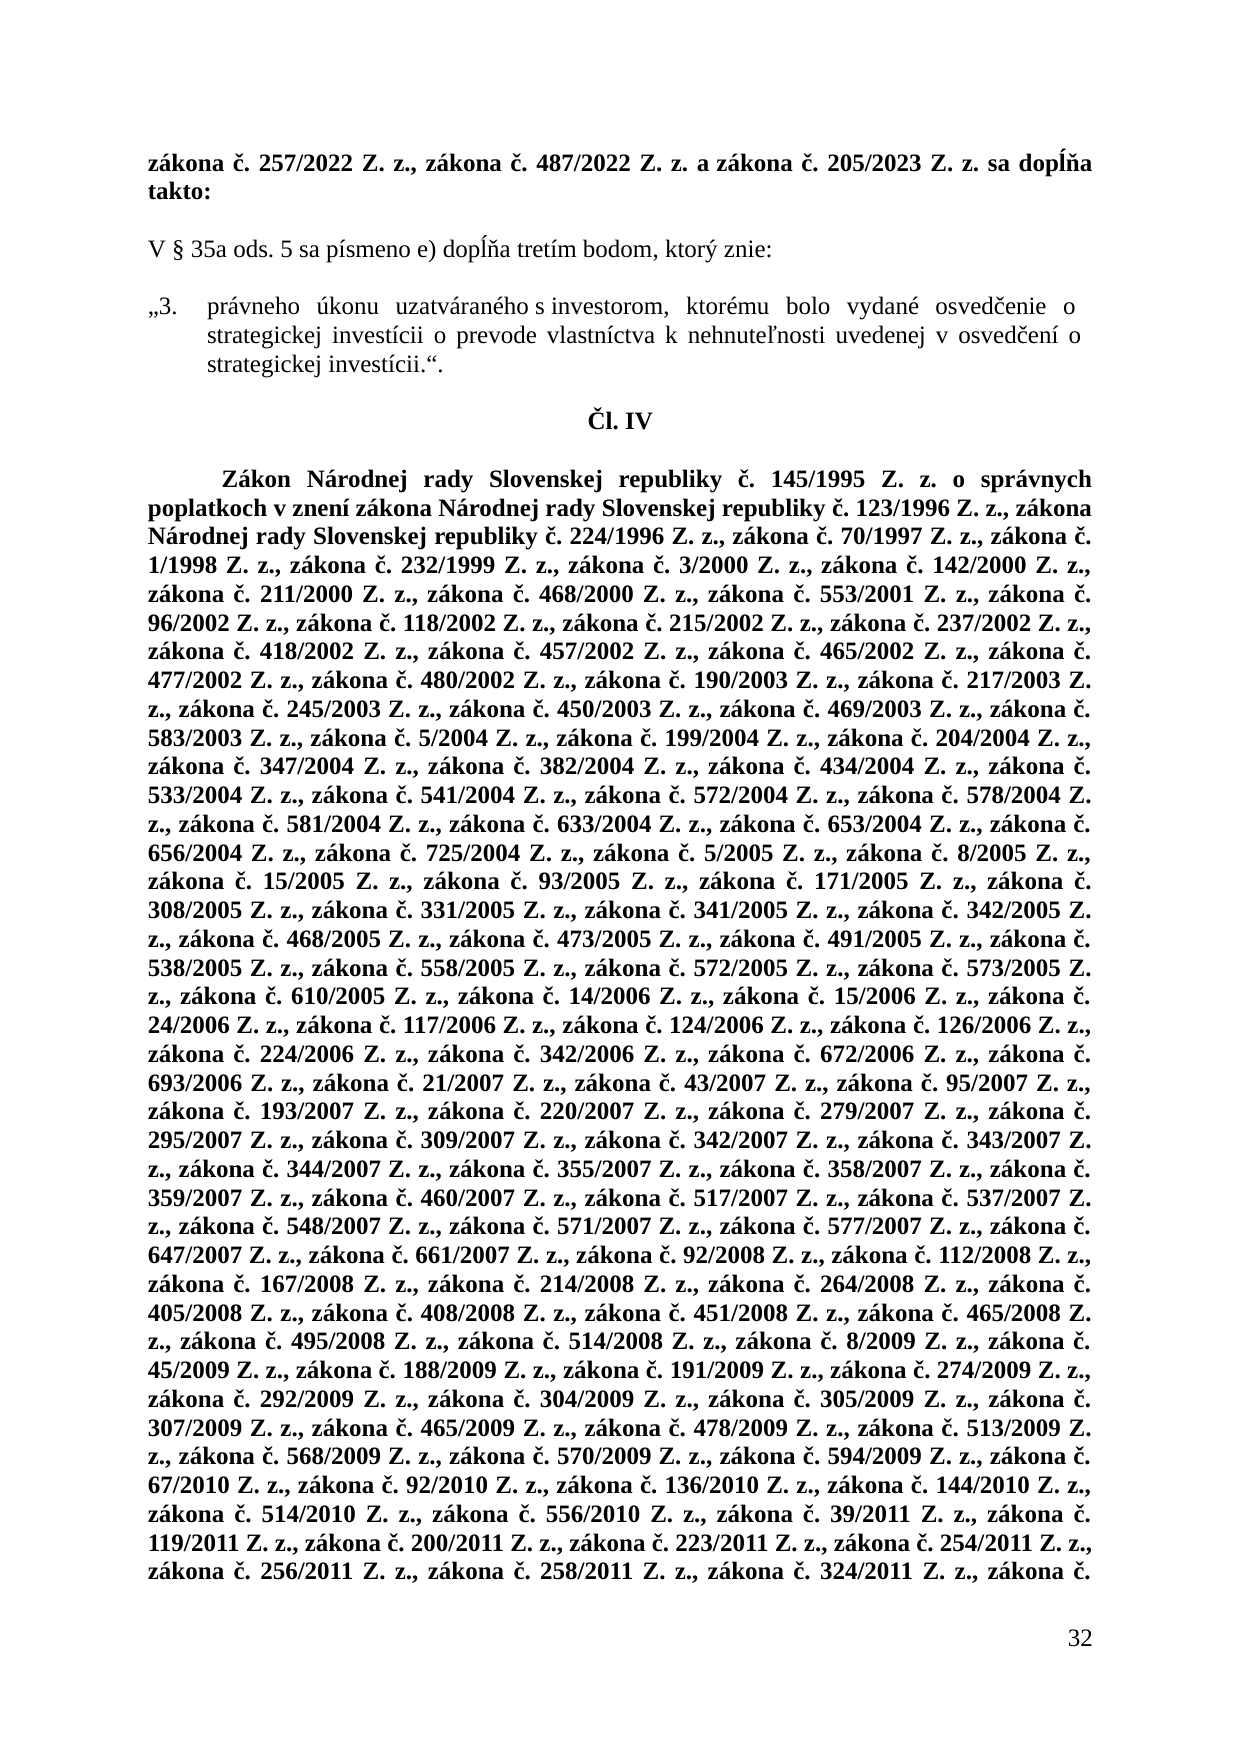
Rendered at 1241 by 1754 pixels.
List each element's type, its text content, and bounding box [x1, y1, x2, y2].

text V § 35a ods. 5 sa písmeno e) dopĺňa tretím bodom, ktorý znie: [148, 234, 1093, 263]
text Čl. IV [148, 406, 1093, 435]
text „3. právneho úkonu uzatváraného s investorom, ktorému bolo vydané osvedčenie o strategickej investícii o prevode vlastníctva k nehnuteľnosti uvedenej v osvedčení o strategickej investícii.“. [148, 291, 1093, 378]
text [148, 464, 1093, 1585]
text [148, 148, 1093, 205]
